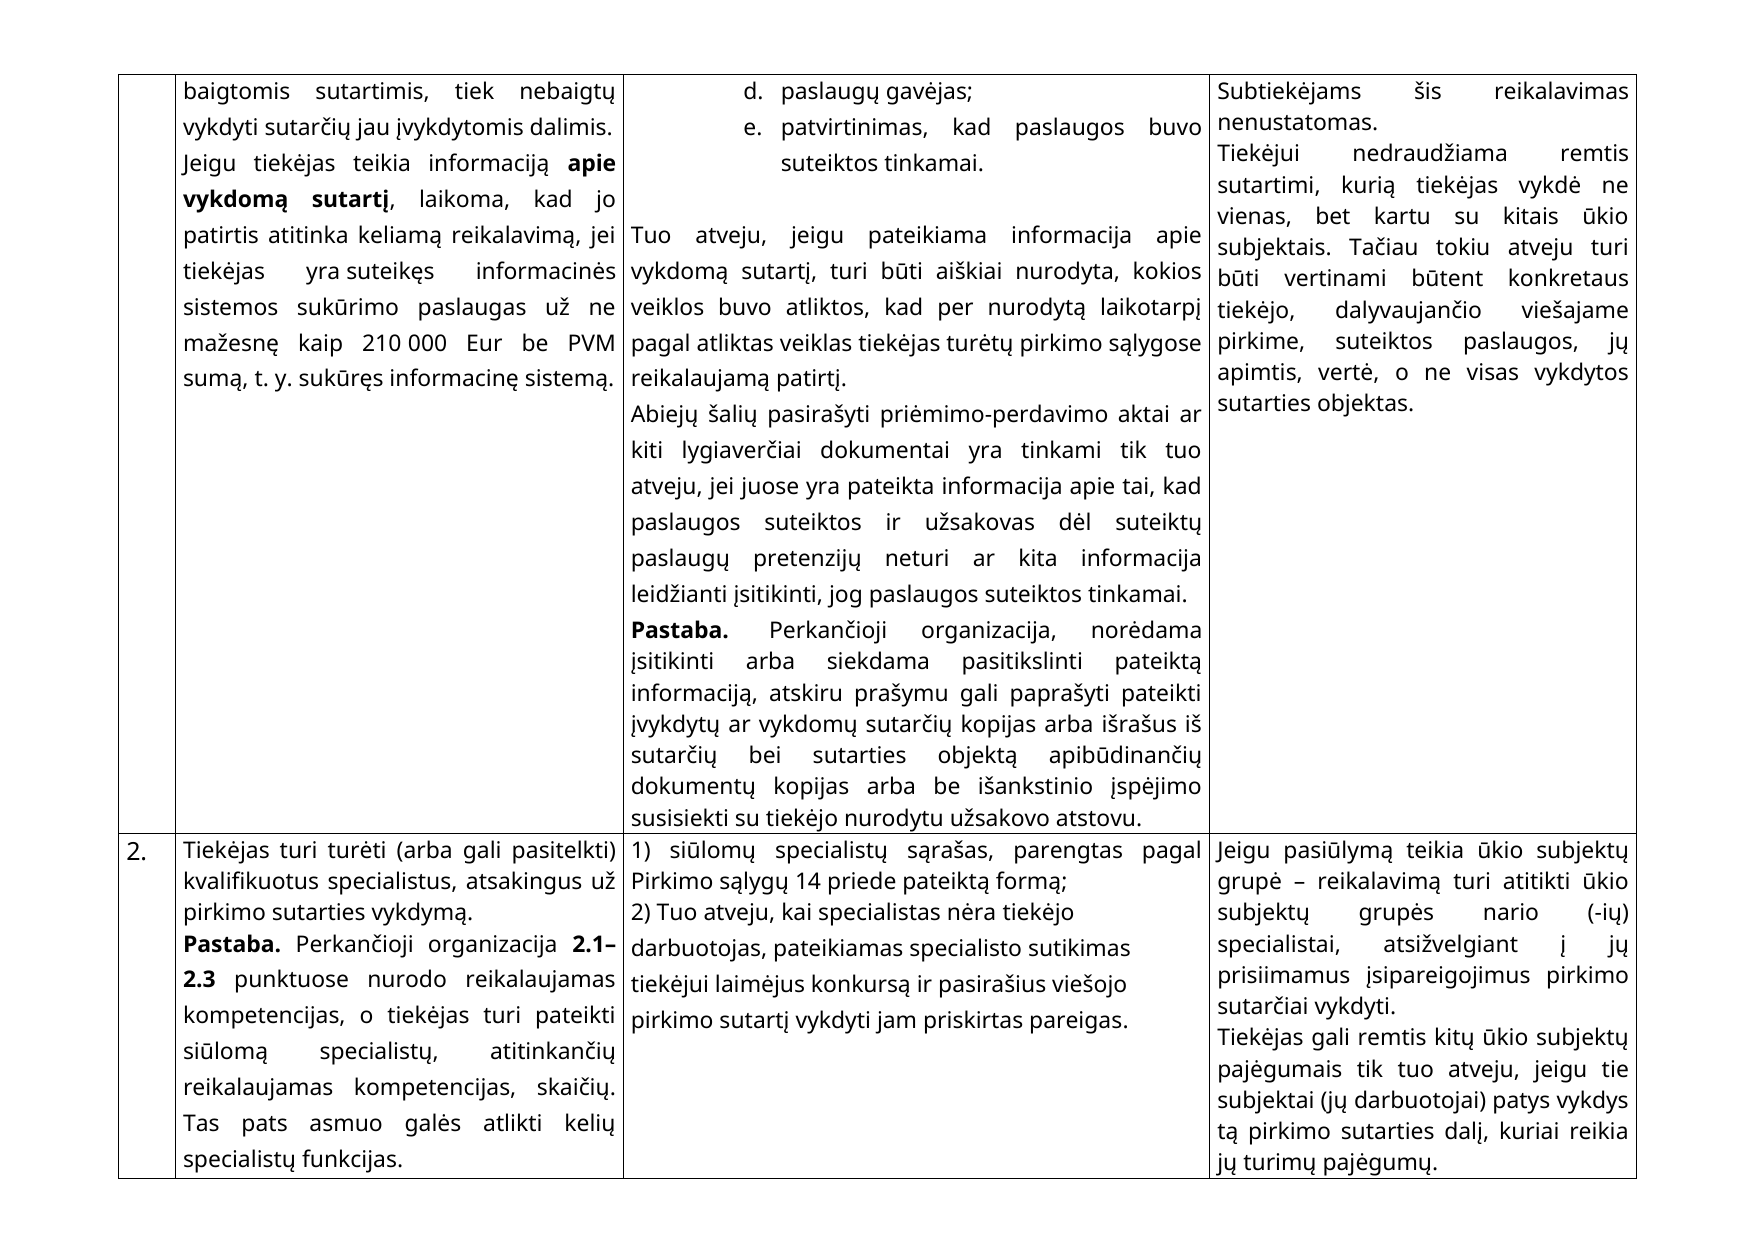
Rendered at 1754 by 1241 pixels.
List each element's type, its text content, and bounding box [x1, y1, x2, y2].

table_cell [176, 75, 623, 833]
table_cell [624, 75, 1209, 833]
table_cell [119, 75, 175, 833]
table_cell Tiekėjas turi turėti (arba gali pasitelkti) kvalifikuotus specialistus, atsakingus už pirkimo sutarties vykdymą. Pastaba. Perkančioji organizacija 2.1–2.3 punktuose nurodo reikalaujamas kompetencijas, o tiekėjas turi pateikti siūlomą specialistų, atitinkančių reikalaujamas kompetencijas, skaičių. Tas pats asmuo galės atlikti kelių specialistų funkcijas. [176, 834, 623, 1178]
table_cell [1210, 834, 1636, 1178]
table_cell 1) siūlomų specialistų sąrašas, parengtas pagal Pirkimo sąlygų 14 priede pateiktą formą; 2) Tuo atveju, kai specialistas nėra tiekėjo darbuotojas, pateikiamas specialisto sutikimas tiekėjui laimėjus konkursą ir pasirašius viešojo pirkimo sutartį vykdyti jam priskirtas pareigas. [624, 834, 1209, 1178]
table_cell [1210, 75, 1636, 833]
table_cell 2. [119, 834, 175, 1178]
